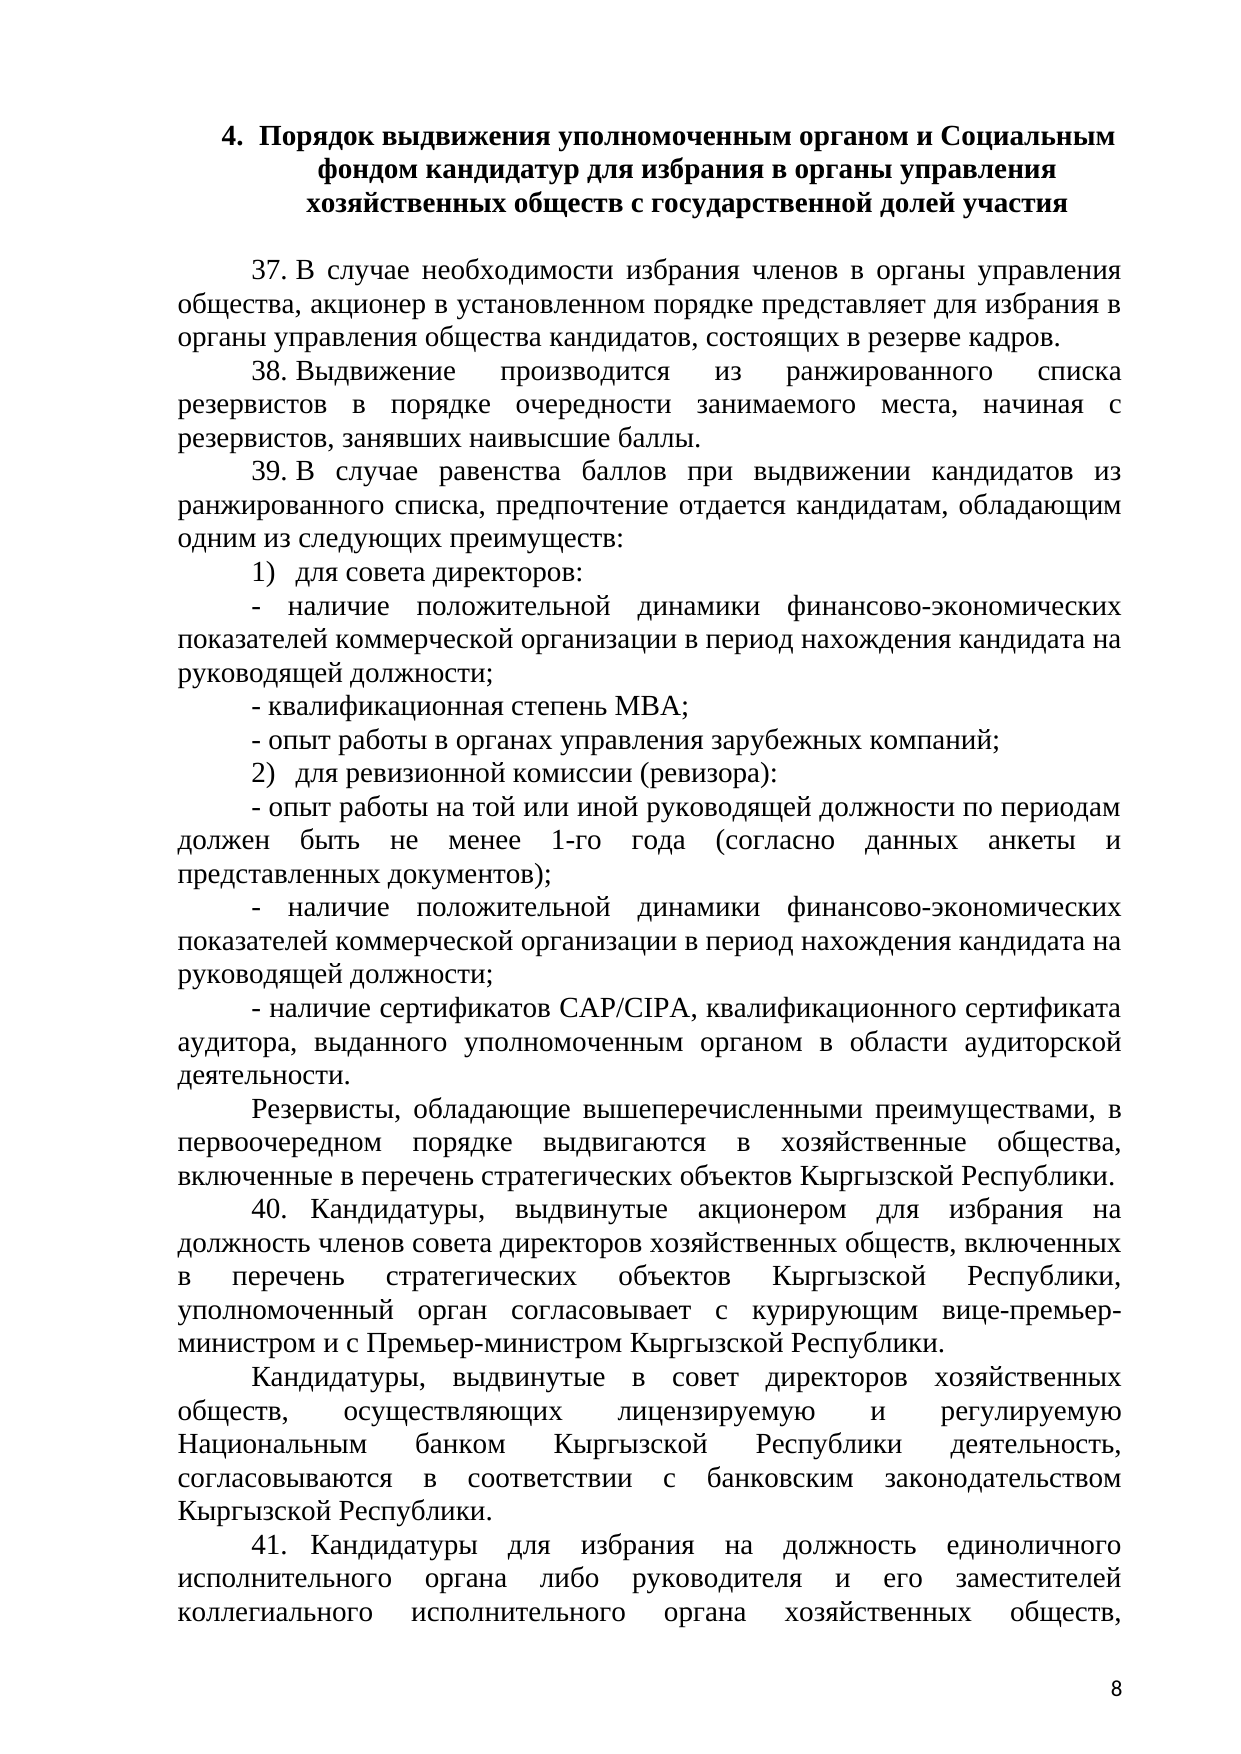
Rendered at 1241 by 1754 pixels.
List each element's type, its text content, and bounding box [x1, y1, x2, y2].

list - наличие положительной динамики финансово-экономических показателей коммерческой организации в период нахождения кандидата на руководящей должности; [177, 889, 1122, 990]
list В случае необходимости избрания членов в органы управления общества, акционер в установленном порядке представляет для избрания в органы управления общества кандидатов, состоящих в резерве кадров. [177, 252, 1122, 353]
text - опыт работы в органах управления зарубежных компаний; [177, 722, 1122, 755]
list для ревизионной комиссии (ревизора): [177, 755, 1122, 789]
text - наличие сертификатов CAP/CIPA, квалификационного сертификата аудитора, выданного уполномоченным органом в области аудиторской деятельности. [177, 990, 1122, 1091]
list Порядок выдвижения уполномоченным органом и Социальным фондом кандидатур для избрания в органы управления хозяйственных обществ с государственной долей участия [215, 118, 1122, 219]
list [177, 1527, 1122, 1627]
text - квалификационная степень MBA; [177, 688, 1122, 722]
text - наличие положительной динамики финансово-экономических показателей коммерческой организации в период нахождения кандидата на руководящей должности; [177, 588, 1122, 688]
list В случае равенства баллов при выдвижении кандидатов из ранжированного списка, предпочтение отдается кандидатам, обладающим одним из следующих преимуществ: [177, 453, 1122, 554]
list для совета директоров: [177, 554, 1122, 588]
text Резервисты, обладающие вышеперечисленными преимуществами, в первоочередном порядке выдвигаются в хозяйственные общества, включенные в перечень стратегических объектов Кыргызской Республики. [177, 1091, 1122, 1191]
list Выдвижение производится из ранжированного списка резервистов в порядке очередности занимаемого места, начиная с резервистов, занявших наивысшие баллы. [177, 353, 1122, 453]
list - опыт работы на той или иной руководящей должности по периодам должен быть не менее 1-го года (согласно данных анкеты и представленных документов); [177, 789, 1122, 889]
list Кандидатуры, выдвинутые акционером для избрания на должность членов совета директоров хозяйственных обществ, включенных в перечень стратегических объектов Кыргызской Республики, уполномоченный орган согласовывает с курирующим вице-премьер-министром и с Премьер-министром Кыргызской Республики. [177, 1191, 1122, 1359]
list Кандидатуры, выдвинутые в совет директоров хозяйственных обществ, осуществляющих лицензируемую и регулируемую Национальным банком Кыргызской Республики деятельность, согласовываются в соответствии с банковским законодательством Кыргызской Республики. [177, 1359, 1122, 1527]
